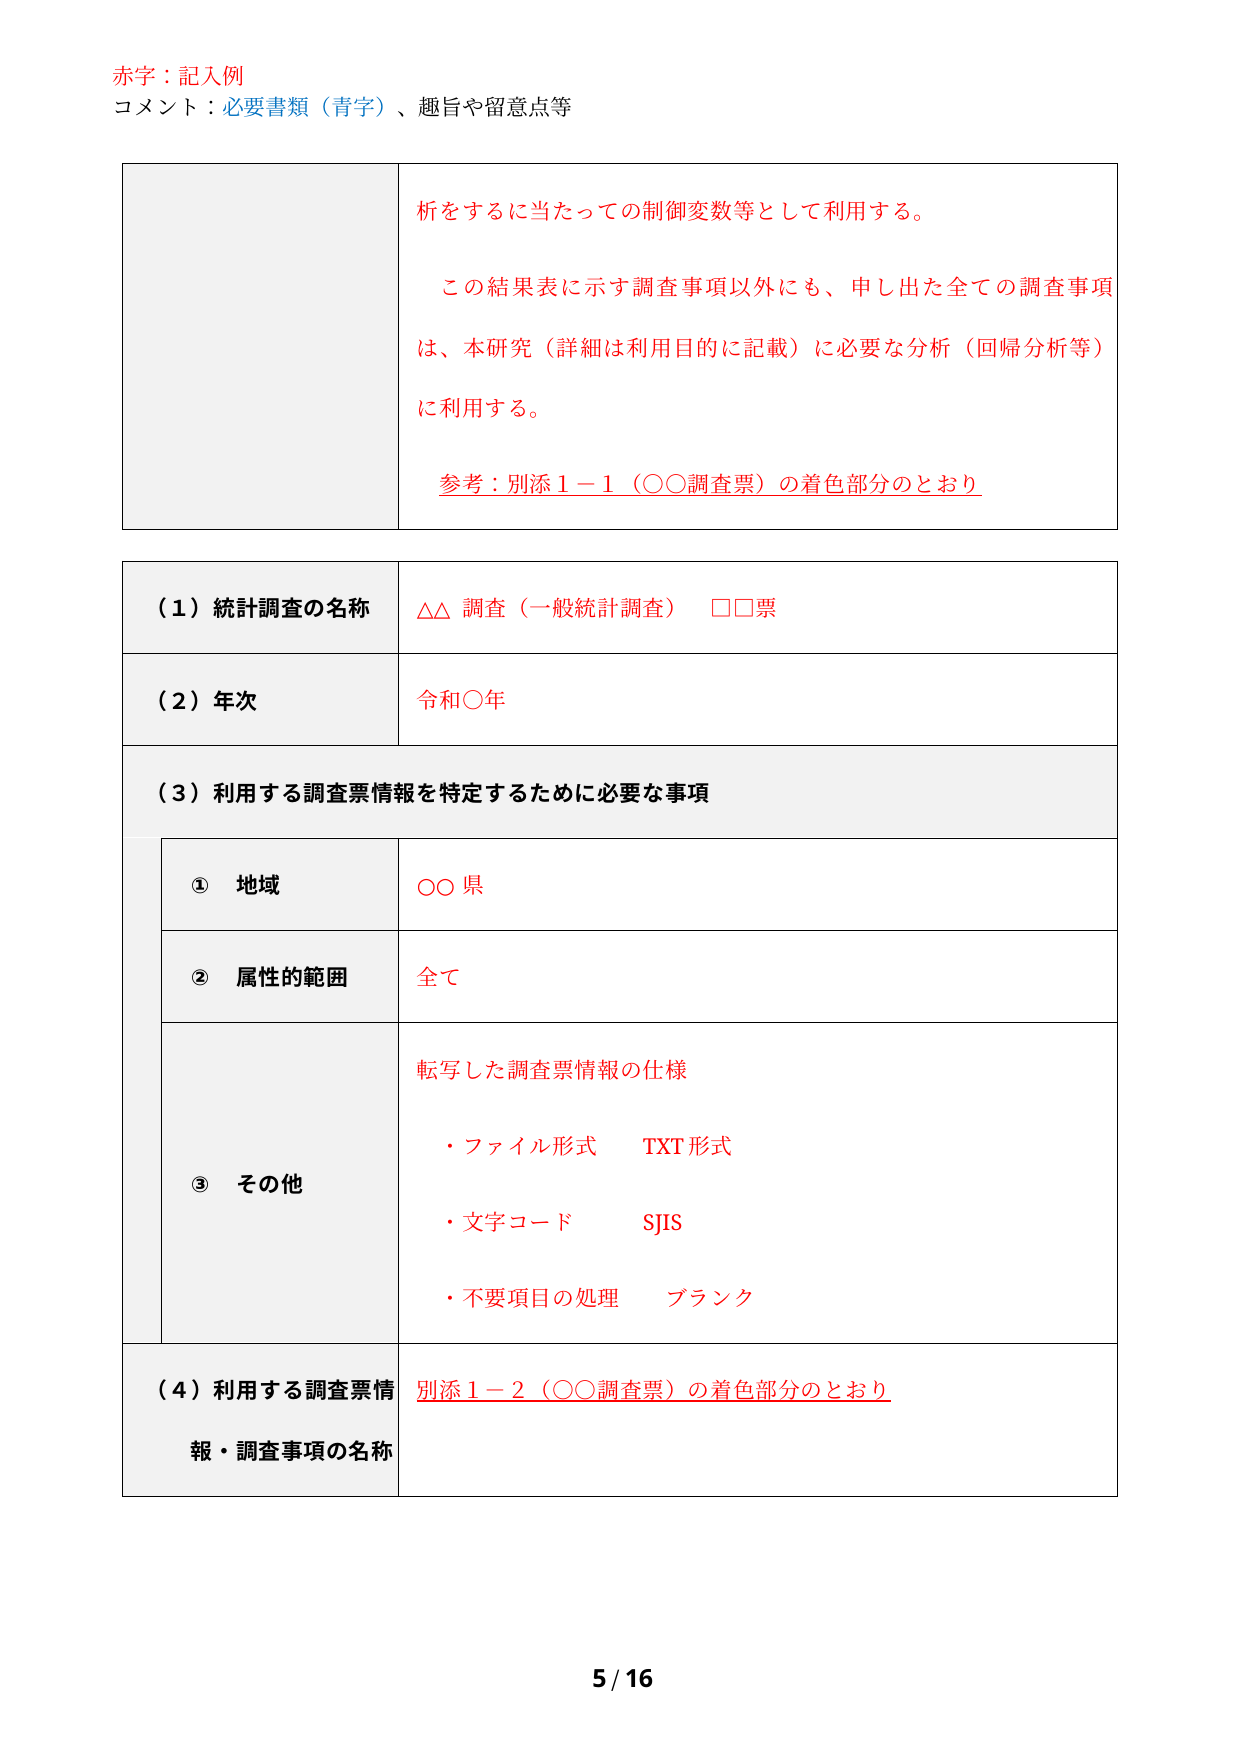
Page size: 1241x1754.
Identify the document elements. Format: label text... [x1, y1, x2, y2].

table_cell ① 地域 [162, 839, 398, 930]
table_header △△調査（一般統計調査） □□票 [399, 562, 1117, 653]
table_cell 別添１－２（○○調査票）の着色部分のとおり [399, 1344, 1117, 1496]
table_cell （４）利用する調査票情報・調査事項の名称 [123, 1344, 398, 1496]
table_cell （３）利用する調査票情報を特定するために必要な事項 [123, 746, 1117, 837]
table_cell [123, 838, 161, 1342]
table_cell ○○県 [399, 839, 1117, 930]
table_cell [399, 164, 1117, 529]
table_cell 全て [399, 931, 1117, 1022]
table_header （１）統計調査の名称 [123, 562, 398, 653]
table_cell 令和○年 [399, 654, 1117, 745]
table_cell 転写した調査票情報の仕様 ・ファイル形式 TXT形式 ・文字コード SJIS ・不要項目の処理 ブランク [399, 1023, 1117, 1342]
table_cell ③ その他 [162, 1023, 398, 1342]
table_cell ② 属性的範囲 [162, 931, 398, 1022]
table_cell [123, 164, 398, 529]
table_cell （２）年次 [123, 654, 398, 745]
